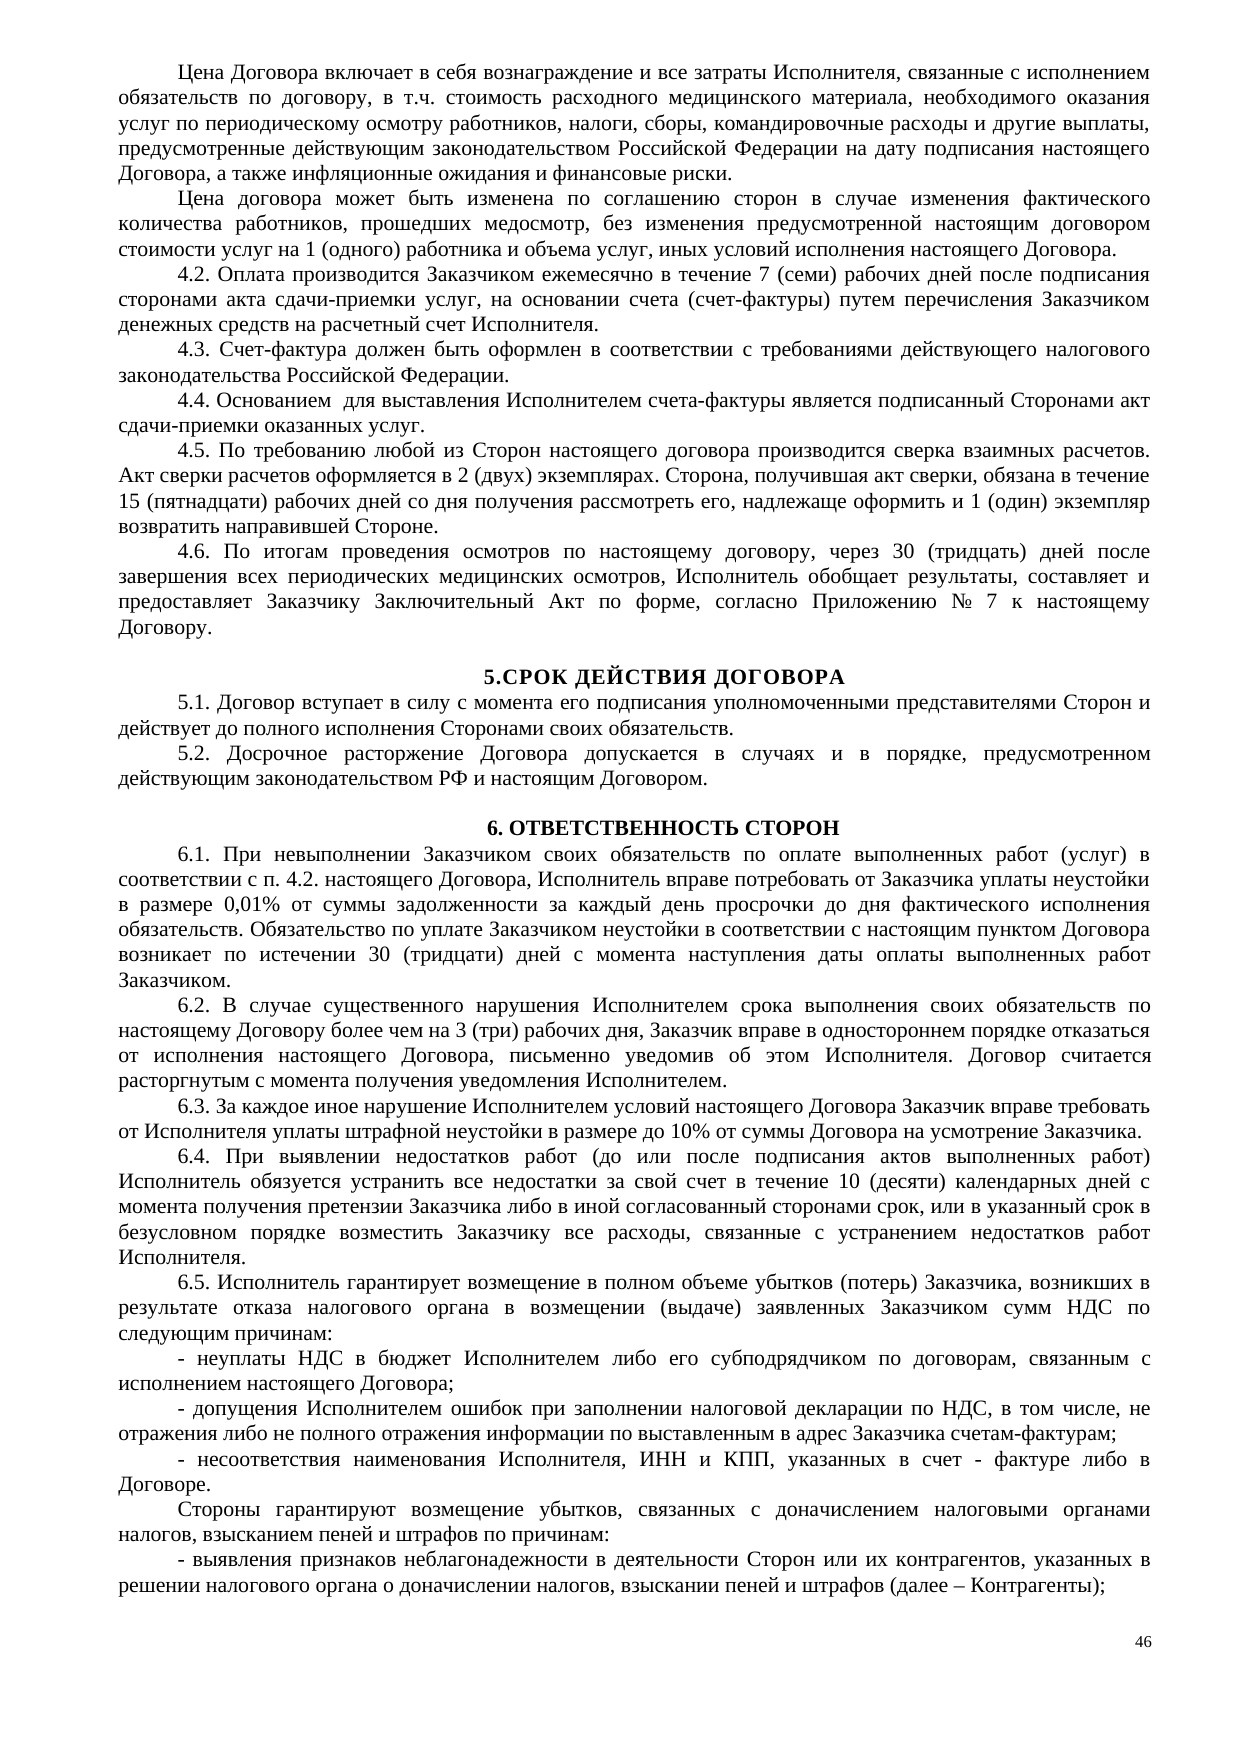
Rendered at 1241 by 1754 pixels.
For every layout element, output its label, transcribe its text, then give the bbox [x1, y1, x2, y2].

text 6.3. За каждое иное нарушение Исполнителем условий настоящего Договора Заказчик вправе требовать от Исполнителя уплаты штрафной неустойки в размере до 10% от суммы Договора на усмотрение Заказчика. [118, 1093, 1152, 1143]
text 6.4. При выявлении недостатков работ (до или после подписания актов выполненных работ) Исполнитель обязуется устранить все недостатки за свой счет в течение 10 (десяти) календарных дней с момента получения претензии Заказчика либо в иной согласованный сторонами срок, или в указанный срок в безусловном порядке возместить Заказчику все расходы, связанные с устранением недостатков работ Исполнителя. [118, 1143, 1152, 1269]
text 6.2. В случае существенного нарушения Исполнителем срока выполнения своих обязательств по настоящему Договору более чем на 3 (три) рабочих дня, Заказчик вправе в одностороннем порядке отказаться от исполнения настоящего Договора, письменно уведомив об этом Исполнителя. Договор считается расторгнутым с момента получения уведомления Исполнителем. [118, 992, 1152, 1093]
text 6.5. Исполнитель гарантирует возмещение в полном объеме убытков (потерь) Заказчика, возникших в результате отказа налогового органа в возмещении (выдаче) заявленных Заказчиком сумм НДС по следующим причинам: [118, 1269, 1152, 1345]
text 5.1. Договор вступает в силу с момента его подписания уполномоченными представителями Сторон и действует до полного исполнения Сторонами своих обязательств. [118, 689, 1152, 740]
text 4.6. По итогам проведения осмотров по настоящему договору, через 30 (тридцать) дней после завершения всех периодических медицинских осмотров, Исполнитель обобщает результаты, составляет и предоставляет Заказчику Заключительный Акт по форме, согласно Приложению № 7 к настоящему Договору. [118, 538, 1152, 639]
text 4.4. Основанием для выставления Исполнителем счета-фактуры является подписанный Сторонами акт сдачи-приемки оказанных услуг. [118, 387, 1152, 437]
text 4.3. Счет-фактура должен быть оформлен в соответствии с требованиями действующего налогового законодательства Российской Федерации. [118, 336, 1152, 387]
text - несоответствия наименования Исполнителя, ИНН и КПП, указанных в счет - фактуре либо в Договоре. [118, 1446, 1152, 1496]
text 5.2. Досрочное расторжение Договора допускается в случаях и в порядке, предусмотренном действующим законодательством РФ и настоящим Договором. [118, 740, 1152, 790]
text 4.2. Оплата производится Заказчиком ежемесячно в течение 7 (семи) рабочих дней после подписания сторонами акта сдачи-приемки услуг, на основании счета (счет-фактуры) путем перечисления Заказчиком денежных средств на расчетный счет Исполнителя. [118, 261, 1152, 336]
text 6.1. При невыполнении Заказчиком своих обязательств по оплате выполненных работ (услуг) в соответствии с п. 4.2. настоящего Договора, Исполнитель вправе потребовать от Заказчика уплаты неустойки в размере 0,01% от суммы задолженности за каждый день просрочки до дня фактического исполнения обязательств. Обязательство по уплате Заказчиком неустойки в соответствии с настоящим пунктом Договора возникает по истечении 30 (тридцати) дней с момента наступления даты оплаты выполненных работ Заказчиком. [118, 841, 1152, 992]
text Стороны гарантируют возмещение убытков, связанных с доначислением налоговыми органами налогов, взысканием пеней и штрафов по причинам: [118, 1496, 1152, 1546]
text 4.5. По требованию любой из Сторон настоящего договора производится сверка взаимных расчетов. Акт сверки расчетов оформляется в 2 (двух) экземплярах. Сторона, получившая акт сверки, обязана в течение 15 (пятнадцати) рабочих дней со дня получения рассмотреть его, надлежаще оформить и 1 (один) экземпляр возвратить направившей Стороне. [118, 437, 1152, 538]
text Цена Договора включает в себя вознаграждение и все затраты Исполнителя, связанные с исполнением обязательств по договору, в т.ч. стоимость расходного медицинского материала, необходимого оказания услуг по периодическому осмотру работников, налоги, сборы, командировочные расходы и другие выплаты, предусмотренные действующим законодательством Российской Федерации на дату подписания настоящего Договора, а также инфляционные ожидания и финансовые риски. [118, 59, 1152, 185]
text 6. ОТВЕТСТВЕННОСТЬ СТОРОН [118, 815, 1149, 841]
text 5.СРОК ДЕЙСТВИЯ ДОГОВОРА [118, 664, 1152, 689]
text Цена договора может быть изменена по соглашению сторон в случае изменения фактического количества работников, прошедших медосмотр, без изменения предусмотренной настоящим договором стоимости услуг на 1 (одного) работника и объема услуг, иных условий исполнения настоящего Договора. [118, 185, 1152, 261]
text - допущения Исполнителем ошибок при заполнении налоговой декларации по НДС, в том числе, не отражения либо не полного отражения информации по выставленным в адрес Заказчика счетам-фактурам; [118, 1395, 1152, 1446]
text - выявления признаков неблагонадежности в деятельности Сторон или их контрагентов, указанных в решении налогового органа о доначислении налогов, взыскании пеней и штрафов (далее – Контрагенты); [118, 1546, 1152, 1597]
text - неуплаты НДС в бюджет Исполнителем либо его субподрядчиком по договорам, связанным с исполнением настоящего Договора; [118, 1345, 1152, 1395]
